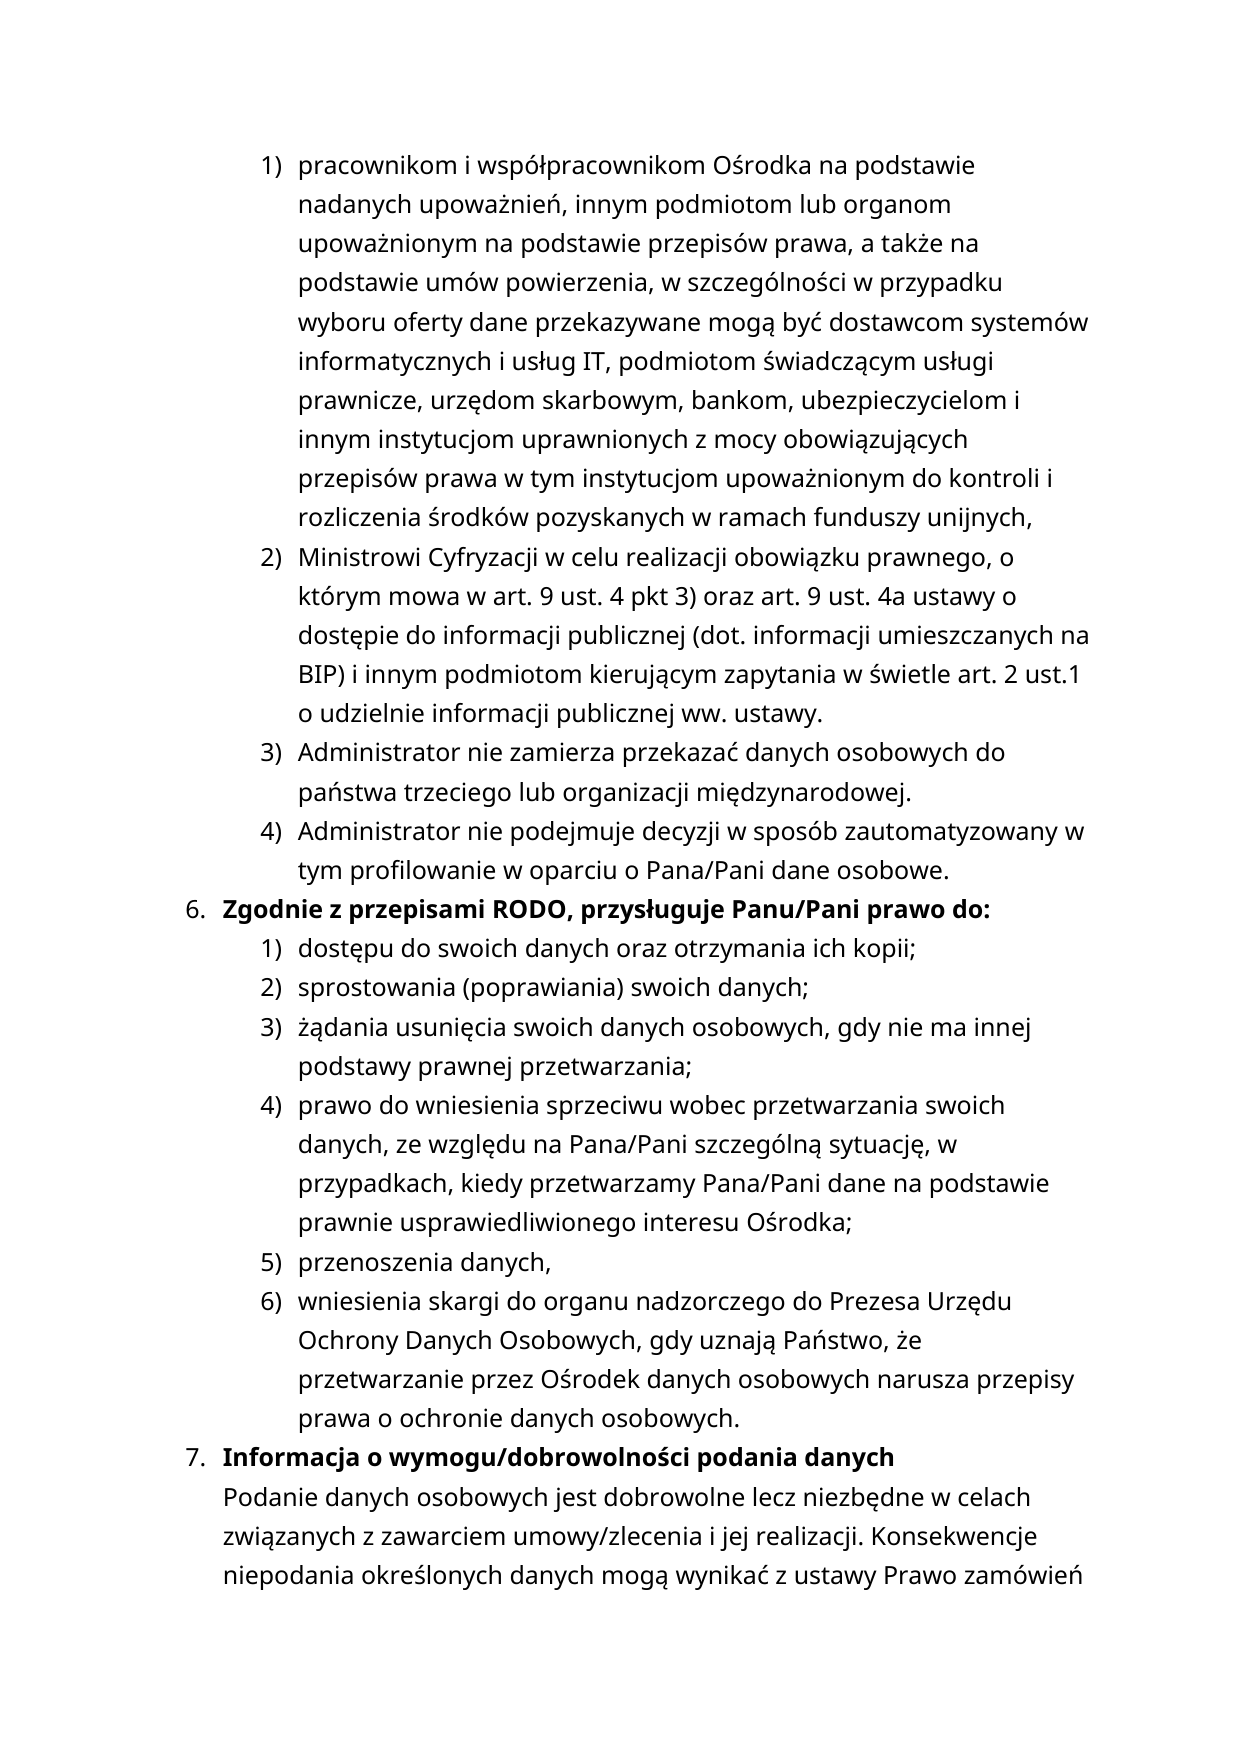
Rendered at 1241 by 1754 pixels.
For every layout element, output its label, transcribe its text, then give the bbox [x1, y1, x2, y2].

list żądania usunięcia swoich danych osobowych, gdy nie ma innej podstawy prawnej przetwarzania; [260, 1009, 1093, 1082]
list Informacja o wymogu/dobrowolności podania danych [185, 1440, 1093, 1474]
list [223, 1479, 1093, 1592]
list wniesienia skargi do organu nadzorczego do Prezesa Urzędu Ochrony Danych Osobowych, gdy uznają Państwo, że przetwarzanie przez Ośrodek danych osobowych narusza przepisy prawa o ochronie danych osobowych. [260, 1283, 1093, 1435]
list dostępu do swoich danych oraz otrzymania ich kopii; [260, 931, 1093, 965]
list prawo do wniesienia sprzeciwu wobec przetwarzania swoich danych, ze względu na Pana/Pani szczególną sytuację, w przypadkach, kiedy przetwarzamy Pana/Pani dane na podstawie prawnie usprawiedliwionego interesu Ośrodka; [260, 1088, 1093, 1239]
list Zgodnie z przepisami RODO, przysługuje Panu/Pani prawo do: [185, 892, 1093, 926]
list przenoszenia danych, [260, 1244, 1093, 1278]
list pracownikom i współpracownikom Ośrodka na podstawie nadanych upoważnień, innym podmiotom lub organom upoważnionym na podstawie przepisów prawa, a także na podstawie umów powierzenia, w szczególności w przypadku wyboru oferty dane przekazywane mogą być dostawcom systemów informatycznych i usług IT, podmiotom świadczącym usługi prawnicze, urzędom skarbowym, bankom, ubezpieczycielom i innym instytucjom uprawnionych z mocy obowiązujących przepisów prawa w tym instytucjom upoważnionym do kontroli i rozliczenia środków pozyskanych w ramach funduszy unijnych, [260, 148, 1093, 534]
list Administrator nie zamierza przekazać danych osobowych do państwa trzeciego lub organizacji międzynarodowej. [260, 735, 1093, 808]
list sprostowania (poprawiania) swoich danych; [260, 970, 1093, 1004]
list Administrator nie podejmuje decyzji w sposób zautomatyzowany w tym profilowanie w oparciu o Pana/Pani dane osobowe. [260, 813, 1093, 887]
list Ministrowi Cyfryzacji w celu realizacji obowiązku prawnego, o którym mowa w art. 9 ust. 4 pkt 3) oraz art. 9 ust. 4a ustawy o dostępie do informacji publicznej (dot. informacji umieszczanych na BIP) i innym podmiotom kierującym zapytania w świetle art. 2 ust.1 o udzielnie informacji publicznej ww. ustawy. [260, 539, 1093, 730]
